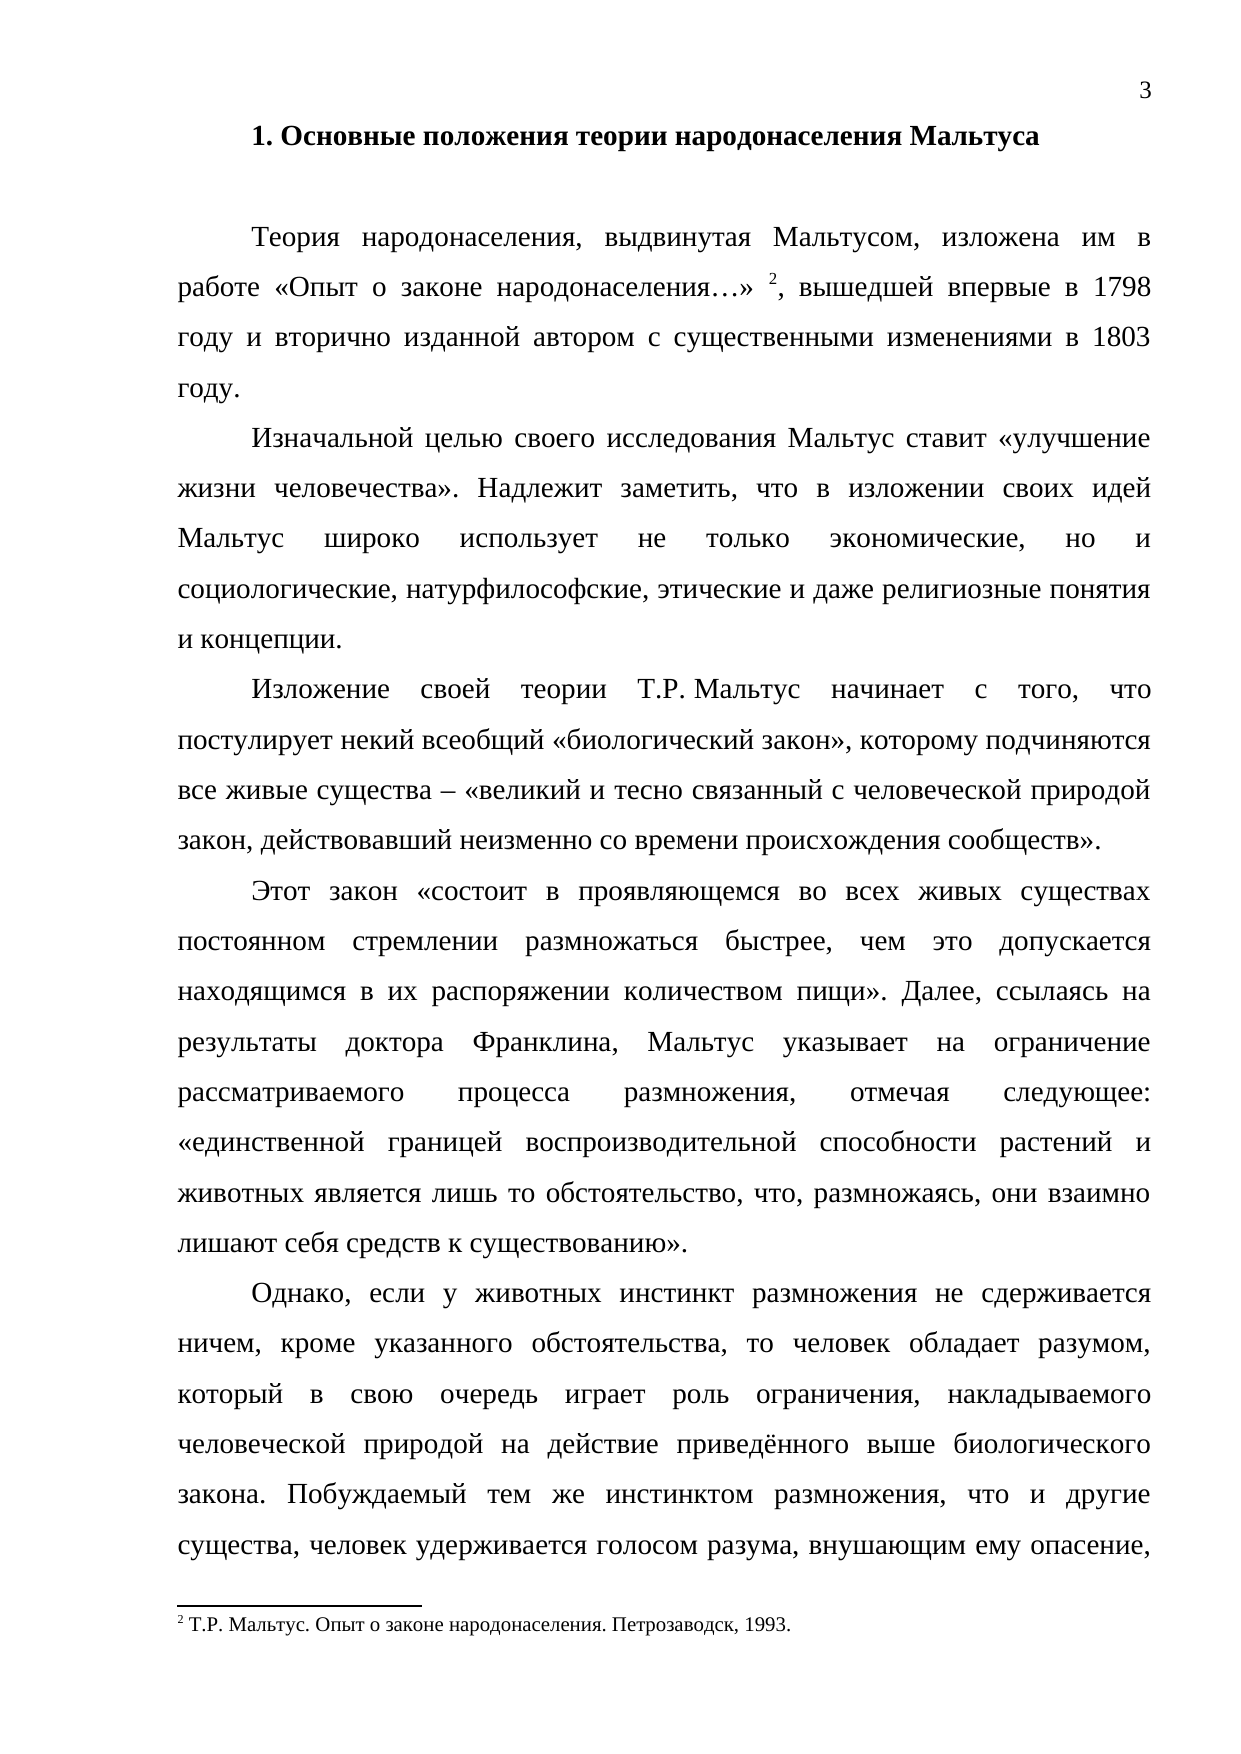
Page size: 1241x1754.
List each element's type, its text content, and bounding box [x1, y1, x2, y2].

text Изложение своей теории Т.Р. Мальтус начинает с того, что постулирует некий всеобщий «биологический закон», которому подчиняются все живые существа – «великий и тесно связанный с человеческой природой закон, действовавший неизменно со времени происхождения сообществ». [177, 672, 1152, 856]
text Изначальной целью своего исследования Мальтус ставит «улучшение жизни человечества». Надлежит заметить, что в изложении своих идей Мальтус широко использует не только экономические, но и социологические, натурфилософские, этические и даже религиозные понятия и концепции. [177, 420, 1152, 655]
text 1. Основные положения теории народонаселения Мальтуса [177, 118, 1152, 152]
text Теория народонаселения, выдвинутая Мальтусом, изложена им в работе «Опыт о законе народонаселения…» , вышедшей впервые в 1798 году и вторично изданной автором с существенными изменениями в 1803 году. [177, 219, 1152, 403]
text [177, 1275, 1152, 1560]
text Этот закон «состоит в проявляющемся во всех живых существах постоянном стремлении размножаться быстрее, чем это допускается находящимся в их распоряжении количеством пищи». Далее, ссылаясь на результаты доктора Франклина, Мальтус указывает на ограничение рассматриваемого процесса размножения, отмечая следующее: «единственной границей воспроизводительной способности растений и животных является лишь то обстоятельство, что, размножаясь, они взаимно лишают себя средств к существованию». [177, 873, 1152, 1258]
